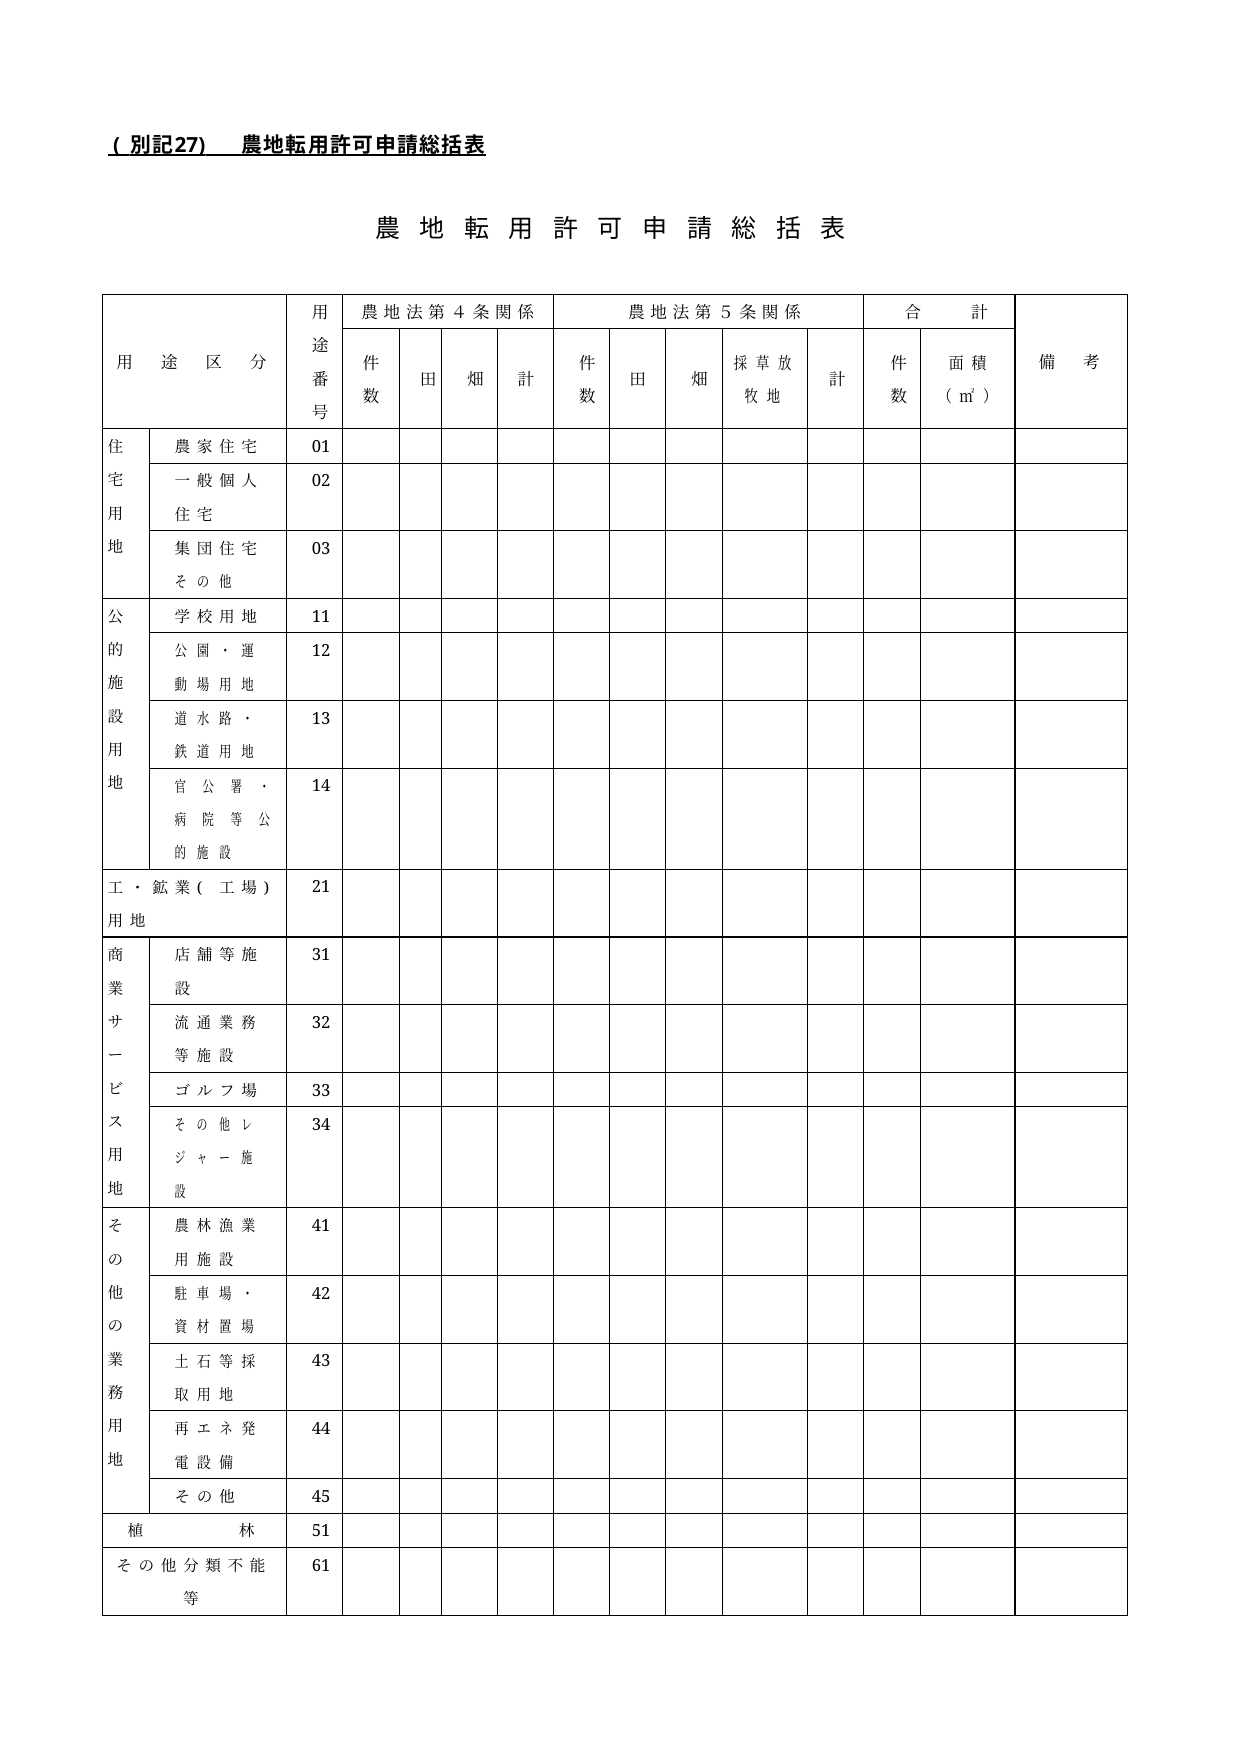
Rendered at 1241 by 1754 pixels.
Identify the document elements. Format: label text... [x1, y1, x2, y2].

table_cell 農家住宅 [150, 429, 286, 462]
table_cell [921, 701, 1014, 768]
table_cell [808, 1073, 863, 1106]
table_cell [442, 531, 497, 598]
table_cell [498, 1208, 553, 1275]
table_cell [1016, 429, 1127, 462]
table_cell [343, 1208, 399, 1275]
table_cell [808, 1276, 863, 1343]
table_cell [723, 1208, 807, 1275]
table_cell [723, 464, 807, 530]
table_cell 計 [498, 329, 553, 428]
table_cell [864, 938, 920, 1004]
table_cell [554, 599, 609, 632]
table_cell [400, 633, 441, 700]
table_cell [498, 464, 553, 530]
table_cell [442, 464, 497, 530]
table_cell [610, 1107, 665, 1207]
table_cell [808, 1411, 863, 1478]
table_cell [442, 1005, 497, 1072]
table_cell 畑 [442, 329, 497, 428]
table_cell [921, 1411, 1014, 1478]
table_cell [723, 870, 807, 936]
table_cell [921, 464, 1014, 530]
table_cell [808, 1344, 863, 1410]
table_cell [442, 938, 497, 1004]
table_cell [400, 701, 441, 768]
table_cell [666, 464, 722, 530]
table_cell [343, 1276, 399, 1343]
table_cell [442, 1208, 497, 1275]
table_cell 工・鉱業(工場)用地 [103, 870, 286, 936]
table_cell [1016, 1276, 1127, 1343]
table_cell [723, 1548, 807, 1614]
table_cell [554, 701, 609, 768]
table_cell 42 [287, 1276, 342, 1343]
table_cell [400, 1548, 441, 1614]
table_cell 田 [400, 329, 441, 428]
table_cell [442, 599, 497, 632]
table_cell [610, 1208, 665, 1275]
table_cell [343, 870, 399, 936]
table_cell [343, 1548, 399, 1614]
table_cell [343, 1344, 399, 1410]
table_cell [1016, 938, 1127, 1004]
table_cell [343, 769, 399, 869]
table_cell 34 [287, 1107, 342, 1207]
table_cell 件数 [864, 329, 920, 428]
table_cell [1016, 701, 1127, 768]
table_cell [610, 1411, 665, 1478]
table_cell [498, 701, 553, 768]
table_cell [442, 701, 497, 768]
table_cell [343, 1479, 399, 1512]
table_cell [343, 1411, 399, 1478]
table_cell [400, 429, 441, 462]
table_cell 流通業務等施設 [150, 1005, 286, 1072]
table_cell 32 [287, 1005, 342, 1072]
table_cell [864, 769, 920, 869]
table_cell [921, 429, 1014, 462]
table_cell 官公署・病院等公的施設 [150, 769, 286, 869]
table_cell [921, 1548, 1014, 1614]
table_cell 11 [287, 599, 342, 632]
table_cell [864, 1073, 920, 1106]
table_cell [666, 1276, 722, 1343]
table_cell 学校用地 [150, 599, 286, 632]
table_cell 31 [287, 938, 342, 1004]
table_cell 21 [287, 870, 342, 936]
table_cell [498, 1073, 553, 1106]
table_cell 畑 [666, 329, 722, 428]
table_cell [498, 633, 553, 700]
table_cell [723, 1479, 807, 1512]
table_cell [921, 1208, 1014, 1275]
table_cell [808, 531, 863, 598]
table_cell 公 的施 設用 地 [103, 599, 149, 869]
table_cell [921, 870, 1014, 936]
table_cell [498, 1548, 553, 1614]
table_header 農地法第４条関係 [343, 295, 553, 328]
table_cell [442, 1073, 497, 1106]
table_cell 43 [287, 1344, 342, 1410]
table_cell [554, 938, 609, 1004]
table_cell その他分類不能等 [103, 1548, 286, 1614]
table_cell [610, 633, 665, 700]
table_cell [808, 1514, 863, 1547]
table_cell [864, 1479, 920, 1512]
table_cell [666, 870, 722, 936]
table_cell [921, 1005, 1014, 1072]
table_cell [1016, 599, 1127, 632]
table_cell [400, 1411, 441, 1478]
table_cell 住 宅 用 地 [103, 429, 149, 598]
table_cell [864, 464, 920, 530]
table_cell その他レジャー施設 [150, 1107, 286, 1207]
table_cell [808, 870, 863, 936]
table_cell [400, 1107, 441, 1207]
table_cell 41 [287, 1208, 342, 1275]
table_header 合 計 [864, 295, 1014, 328]
table_cell [343, 1514, 399, 1547]
table_cell [1016, 1479, 1127, 1512]
table_cell [666, 701, 722, 768]
table_cell [554, 531, 609, 598]
table_cell [921, 1276, 1014, 1343]
table_cell 再エネ発電設備 [150, 1411, 286, 1478]
table_cell [1016, 633, 1127, 700]
table_cell [864, 599, 920, 632]
table_cell [808, 1005, 863, 1072]
table_cell [864, 870, 920, 936]
table_cell [723, 1344, 807, 1410]
table_cell [864, 1514, 920, 1547]
table_cell [666, 769, 722, 869]
table_cell [808, 1479, 863, 1512]
table_cell [864, 1276, 920, 1343]
table_cell 田 [610, 329, 665, 428]
table_cell [666, 1479, 722, 1512]
table_cell 植 林 [103, 1514, 286, 1547]
table_cell [442, 633, 497, 700]
table_cell [442, 1276, 497, 1343]
table_cell [400, 1208, 441, 1275]
table_cell [400, 1479, 441, 1512]
table_cell [1016, 1208, 1127, 1275]
table_cell [1016, 1514, 1127, 1547]
table_cell [666, 1107, 722, 1207]
table_cell 道水路・鉄道用地 [150, 701, 286, 768]
table_cell [554, 633, 609, 700]
table_cell [723, 1073, 807, 1106]
table_cell [554, 429, 609, 462]
table_cell [442, 1344, 497, 1410]
table_cell [554, 1411, 609, 1478]
table_cell [554, 464, 609, 530]
table_cell [1016, 1344, 1127, 1410]
table_cell [808, 429, 863, 462]
table_cell [666, 1411, 722, 1478]
table_cell [864, 1107, 920, 1207]
table_cell [666, 1208, 722, 1275]
table_cell [400, 1344, 441, 1410]
table_cell [921, 633, 1014, 700]
table_cell [442, 1411, 497, 1478]
table_cell [864, 1548, 920, 1614]
table_cell [723, 531, 807, 598]
table_cell 44 [287, 1411, 342, 1478]
table_cell [400, 464, 441, 530]
table_cell [723, 938, 807, 1004]
table_cell 件数 [554, 329, 609, 428]
table_cell その他 [150, 1479, 286, 1512]
table_cell [400, 1005, 441, 1072]
table_cell [1016, 531, 1127, 598]
table_cell [610, 701, 665, 768]
table_cell [400, 531, 441, 598]
table_cell [864, 531, 920, 598]
table_cell [723, 1107, 807, 1207]
table_cell [498, 1107, 553, 1207]
table_cell [1016, 1107, 1127, 1207]
table_cell [343, 633, 399, 700]
table_cell [343, 1073, 399, 1106]
table_cell [498, 531, 553, 598]
table_cell [343, 429, 399, 462]
table_cell [498, 1479, 553, 1512]
table_cell 農林漁業用施設 [150, 1208, 286, 1275]
table_cell [666, 531, 722, 598]
table_cell [921, 1073, 1014, 1106]
table_cell [666, 1344, 722, 1410]
table_header 用 途 区 分 [103, 295, 286, 428]
table_cell [723, 769, 807, 869]
table_cell [723, 429, 807, 462]
table_header 用途 番号 [287, 295, 342, 428]
table_cell [723, 633, 807, 700]
table_cell [921, 1107, 1014, 1207]
table_cell [610, 1073, 665, 1106]
table_cell [554, 870, 609, 936]
table_cell [1016, 1073, 1127, 1106]
table_cell [610, 769, 665, 869]
table_cell [921, 769, 1014, 869]
table_cell 03 [287, 531, 342, 598]
table_cell [343, 1107, 399, 1207]
table_cell [666, 1073, 722, 1106]
table_cell [808, 1107, 863, 1207]
table_cell 45 [287, 1479, 342, 1512]
table_cell [921, 938, 1014, 1004]
table_cell [498, 870, 553, 936]
table_cell [1016, 769, 1127, 869]
table_cell [554, 1479, 609, 1512]
table_cell [921, 531, 1014, 598]
table_cell [723, 1411, 807, 1478]
table_cell [442, 870, 497, 936]
table_cell [666, 429, 722, 462]
table_cell [400, 1276, 441, 1343]
table_cell [343, 938, 399, 1004]
table_cell [498, 769, 553, 869]
table_cell [808, 1208, 863, 1275]
table_cell 面積（㎡） [921, 329, 1014, 428]
table_cell [400, 769, 441, 869]
table_cell [554, 1208, 609, 1275]
table_cell 集団住宅その他 [150, 531, 286, 598]
table_cell 13 [287, 701, 342, 768]
table_header 備 考 [1016, 295, 1127, 428]
table_cell [610, 1479, 665, 1512]
table_cell [808, 464, 863, 530]
table_cell [610, 531, 665, 598]
table_cell [610, 870, 665, 936]
table_cell [498, 429, 553, 462]
table_cell 12 [287, 633, 342, 700]
table_cell [442, 1107, 497, 1207]
table_cell [498, 599, 553, 632]
table_cell [921, 1479, 1014, 1512]
table_cell 33 [287, 1073, 342, 1106]
table_header 農地法第５条関係 [554, 295, 863, 328]
table_cell [666, 938, 722, 1004]
table_cell [864, 701, 920, 768]
table_cell [498, 1411, 553, 1478]
table_cell 公園・運動場用地 [150, 633, 286, 700]
table_cell [554, 1514, 609, 1547]
table_cell [442, 1548, 497, 1614]
table_cell [808, 1548, 863, 1614]
table_cell [666, 1514, 722, 1547]
table_cell [1016, 870, 1127, 936]
table_cell そ の他 の業 務用 地 [103, 1208, 149, 1512]
table_cell [610, 1514, 665, 1547]
table_cell [808, 938, 863, 1004]
table_cell [864, 1411, 920, 1478]
table_cell [554, 1073, 609, 1106]
table_cell [498, 1514, 553, 1547]
table_cell [610, 1548, 665, 1614]
table_cell 土石等採取用地 [150, 1344, 286, 1410]
table_cell [442, 429, 497, 462]
text 農地転用許可申請総括表 [107, 194, 1133, 260]
table_cell [723, 1276, 807, 1343]
table_cell [442, 1479, 497, 1512]
table_cell [554, 1005, 609, 1072]
table_cell 商 業サ ービ ス用 地 [103, 938, 149, 1207]
table_cell [400, 1073, 441, 1106]
text (別記27) 農地転用許可申請総括表 [107, 127, 1133, 160]
table_cell [808, 633, 863, 700]
table_cell [864, 1005, 920, 1072]
table_cell [1016, 464, 1127, 530]
table_cell [666, 1548, 722, 1614]
table_cell [610, 429, 665, 462]
table_cell [343, 531, 399, 598]
table_cell 51 [287, 1514, 342, 1547]
table_cell [610, 464, 665, 530]
table_cell [666, 599, 722, 632]
table_cell 14 [287, 769, 342, 869]
table_cell [610, 1344, 665, 1410]
table_cell [554, 1107, 609, 1207]
table_cell [343, 464, 399, 530]
table_cell [864, 1208, 920, 1275]
table_cell [864, 633, 920, 700]
table_cell [343, 701, 399, 768]
table_cell 61 [287, 1548, 342, 1614]
table_cell [498, 1276, 553, 1343]
table_cell 02 [287, 464, 342, 530]
table_cell [666, 1005, 722, 1072]
table_cell [610, 599, 665, 632]
table_cell [442, 1514, 497, 1547]
table_cell [554, 1344, 609, 1410]
table_cell [921, 599, 1014, 632]
table_cell [610, 938, 665, 1004]
table_cell [723, 701, 807, 768]
table_cell 駐車場・資材置場 [150, 1276, 286, 1343]
table_cell [343, 1005, 399, 1072]
table_cell [921, 1514, 1014, 1547]
table_cell 計 [808, 329, 863, 428]
table_cell [610, 1276, 665, 1343]
table_cell [921, 1344, 1014, 1410]
table_cell [864, 429, 920, 462]
table_cell [1016, 1411, 1127, 1478]
table_cell 一般個人住宅 [150, 464, 286, 530]
table_cell [808, 599, 863, 632]
table_cell [554, 1548, 609, 1614]
table_cell [400, 870, 441, 936]
table_cell [343, 599, 399, 632]
table_cell [554, 1276, 609, 1343]
table_cell [1016, 1548, 1127, 1614]
table_cell [666, 633, 722, 700]
table_cell [808, 769, 863, 869]
table_cell [723, 599, 807, 632]
table_cell 採草放牧地 [723, 329, 807, 428]
table_cell [400, 599, 441, 632]
table_cell 件数 [343, 329, 399, 428]
table_cell ゴルフ場 [150, 1073, 286, 1106]
table_cell [400, 1514, 441, 1547]
table_cell [498, 938, 553, 1004]
table_cell [723, 1005, 807, 1072]
table_cell [808, 701, 863, 768]
table_cell 店舗等施設 [150, 938, 286, 1004]
table_cell [554, 769, 609, 869]
table_cell [723, 1514, 807, 1547]
table_cell [864, 1344, 920, 1410]
table_cell [1016, 1005, 1127, 1072]
table_cell 01 [287, 429, 342, 462]
table_cell [400, 938, 441, 1004]
table_cell [498, 1344, 553, 1410]
table_cell [610, 1005, 665, 1072]
table_cell [442, 769, 497, 869]
table_cell [498, 1005, 553, 1072]
